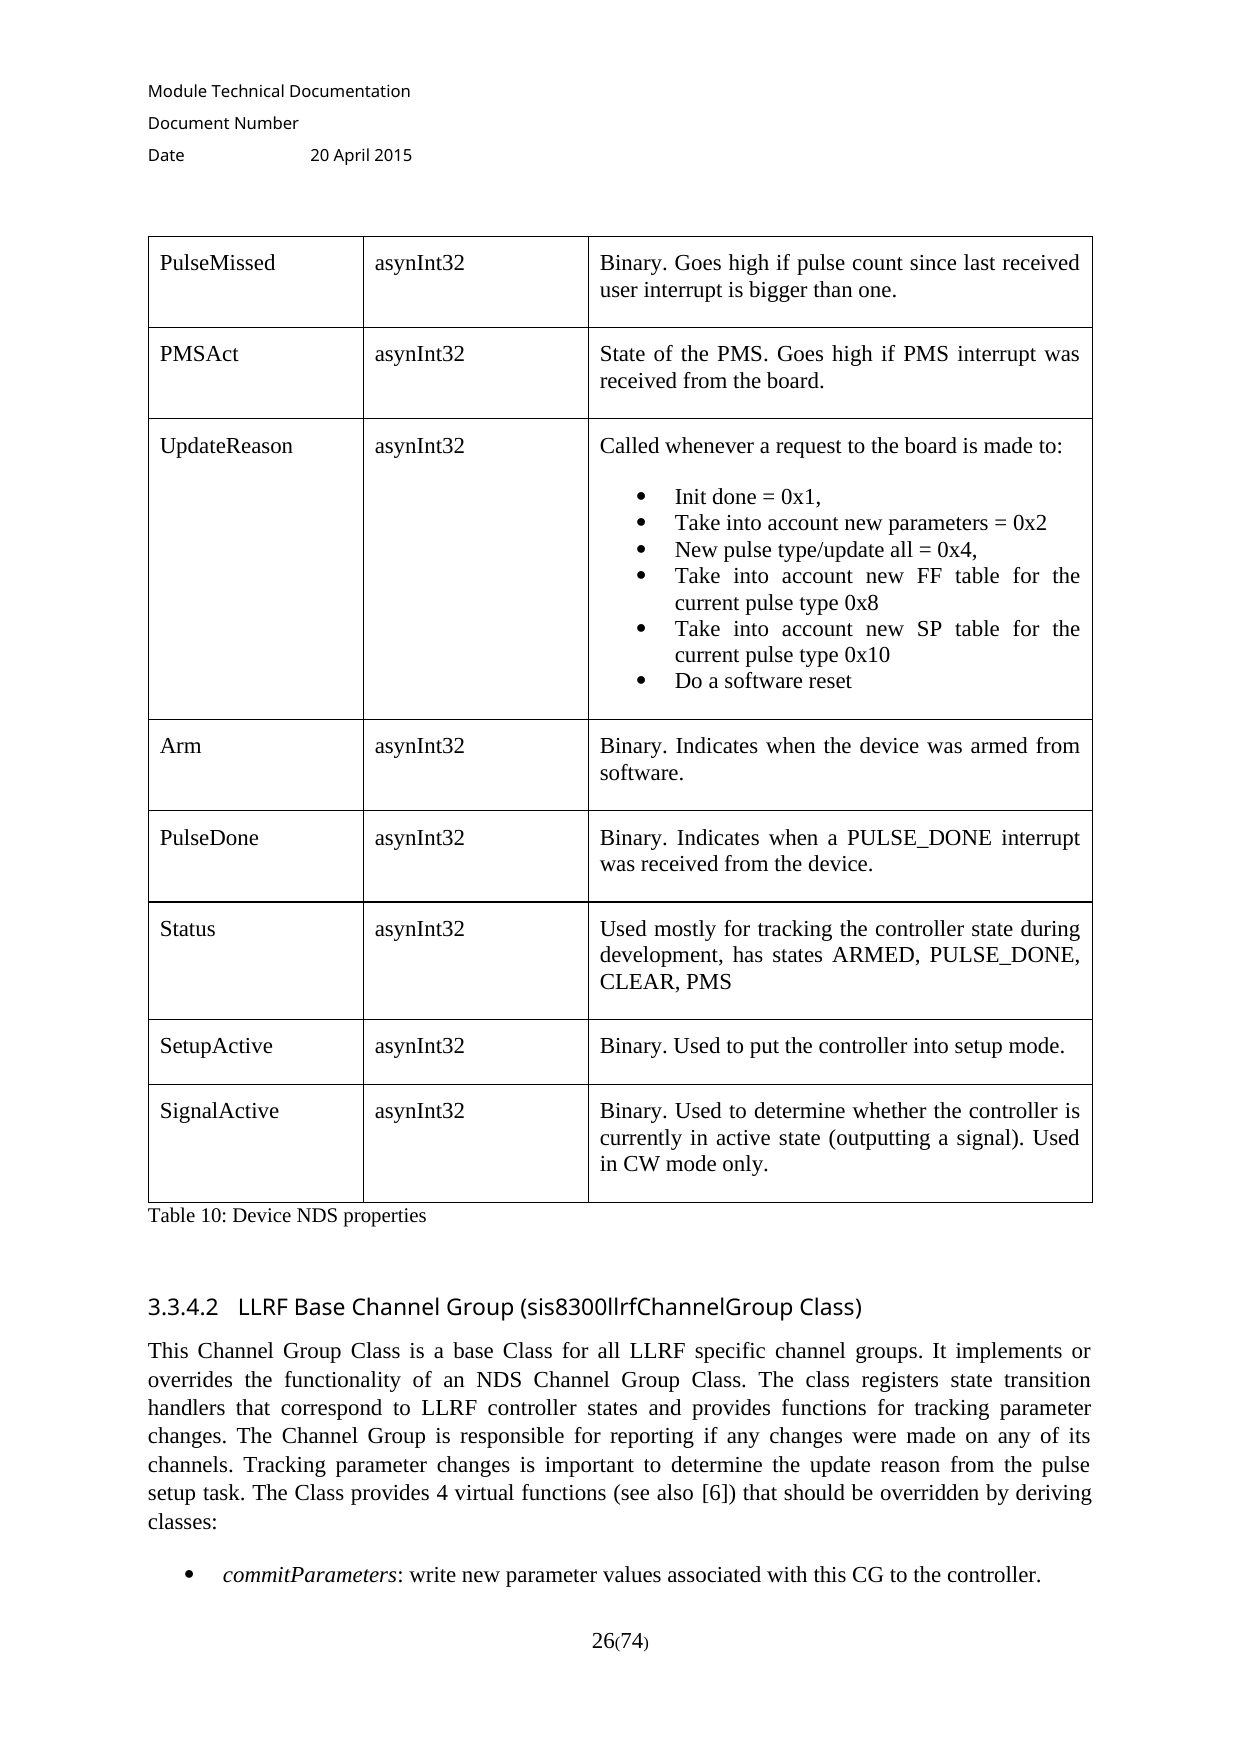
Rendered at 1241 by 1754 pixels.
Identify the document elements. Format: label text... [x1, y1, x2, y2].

table_cell asynInt32 [364, 237, 588, 327]
text Table 10: Device NDS properties [148, 1203, 1092, 1227]
table_cell Binary. Indicates when a PULSE_DONE interrupt was received from the device. [589, 811, 1092, 901]
table_cell PulseDone [149, 811, 363, 901]
table_cell UpdateReason [149, 419, 363, 719]
table_cell Arm [149, 720, 363, 810]
table_cell Binary. Goes high if pulse count since last received user interrupt is bigger than one. [589, 237, 1092, 327]
table_cell asynInt32 [364, 1020, 588, 1084]
table_cell Binary. Used to put the controller into setup mode. [589, 1020, 1092, 1084]
table_cell PulseMissed [149, 237, 363, 327]
subtitle LLRF Base Channel Group (sis8300llrfChannelGroup Class) [148, 1291, 1092, 1322]
table_cell asynInt32 [364, 903, 588, 1019]
table_cell Status [149, 903, 363, 1019]
table_cell Binary. Indicates when the device was armed from software. [589, 720, 1092, 810]
table_cell asynInt32 [364, 328, 588, 418]
list commitParameters: write new parameter values associated with this CG to the controller. [185, 1561, 1092, 1588]
table_cell Binary. Used to determine whether the controller is currently in active state (outputting a signal). Used in CW mode only. [589, 1085, 1092, 1202]
table_cell Called whenever a request to the board is made to: Init done = 0x1, Take into account new parameters = 0x2 New pulse type/update all = 0x4, Take into account new FF table for the current pulse type 0x8 Take into account new SP table for the current pulse type 0x10 Do a software reset [589, 419, 1092, 719]
table_cell asynInt32 [364, 1085, 588, 1202]
table_cell Used mostly for tracking the controller state during development, has states ARMED, PULSE_DONE, CLEAR, PMS [589, 903, 1092, 1019]
table_cell asynInt32 [364, 419, 588, 719]
table_cell asynInt32 [364, 720, 588, 810]
table_cell State of the PMS. Goes high if PMS interrupt was received from the board. [589, 328, 1092, 418]
table_cell SetupActive [149, 1020, 363, 1084]
table_cell SignalActive [149, 1085, 363, 1202]
table_cell asynInt32 [364, 811, 588, 901]
table_cell PMSAct [149, 328, 363, 418]
text This Channel Group Class is a base Class for all LLRF specific channel groups. It implements or overrides the functionality of an NDS Channel Group Class. The class registers state transition handlers that correspond to LLRF controller states and provides functions for tracking parameter changes. The Channel Group is responsible for reporting if any changes were made on any of its channels. Tracking parameter changes is important to determine the update reason from the pulse setup task. The Class provides 4 virtual functions (see also ) that should be overridden by deriving classes: [148, 1337, 1092, 1534]
